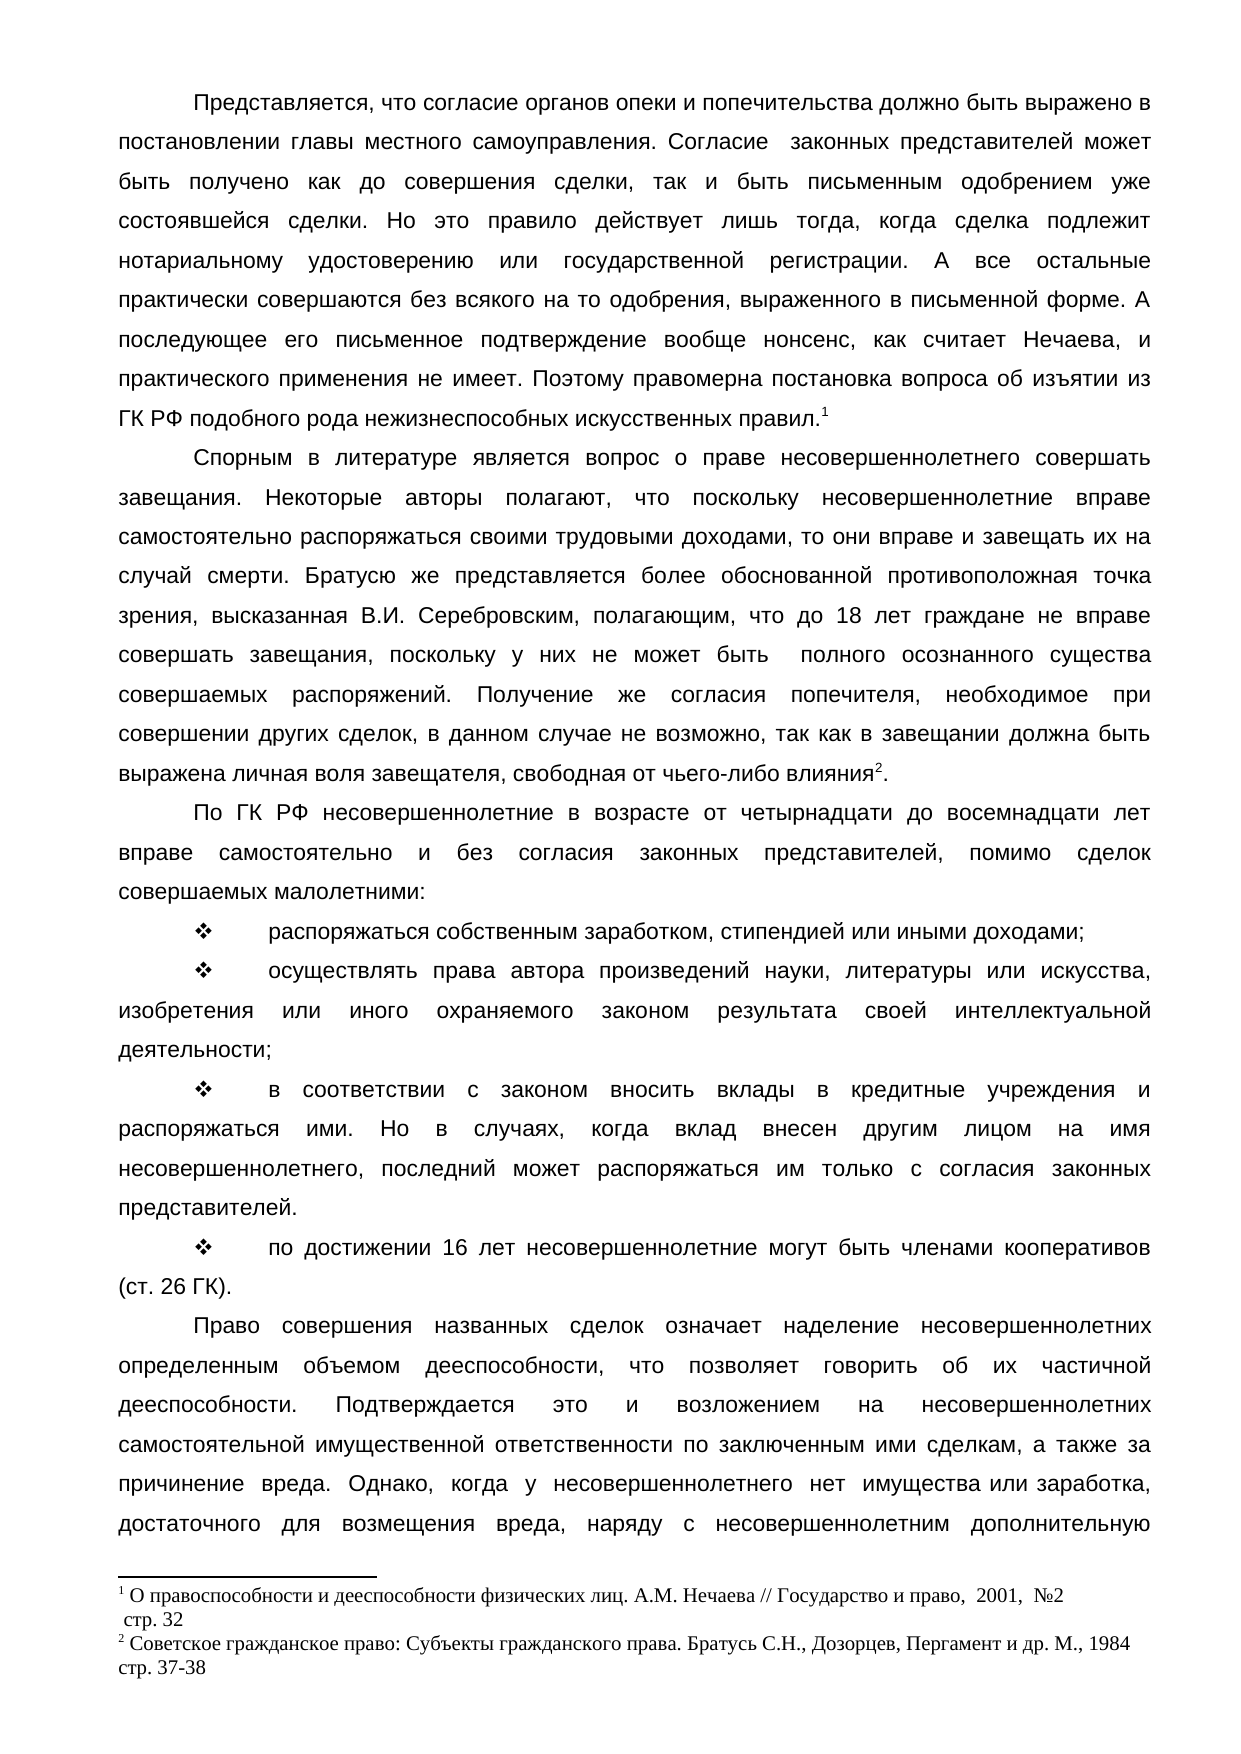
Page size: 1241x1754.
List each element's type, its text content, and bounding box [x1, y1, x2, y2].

text Спорным в литературе является вопрос о праве несовершеннолетнего совершать завещания. Некоторые авторы полагают, что поскольку несовершеннолетние вправе самостоятельно распоряжаться своими трудовыми доходами, то они вправе и завещать их на случай смерти. Братусю же представляется более обоснованной противоположная точка зрения, высказанная В.И. Серебровским, полагающим, что до 18 лет граждане не вправе совершать завещания, поскольку у них не может быть полного осознанного существа совершаемых распоряжений. Получение же согласия попечителя, необходимое при совершении других сделок, в данном случае не возможно, так как в завещании должна быть выражена личная воля завещателя, свободная от чьего-либо влияния. [118, 444, 1152, 786]
text По ГК РФ несовершеннолетние в возрасте от четырнадцати до восемнадцати лет вправе самостоятельно и без согласия законных представителей, помимо сделок совершаемых малолетними: [118, 799, 1152, 904]
list распоряжаться собственным заработком, стипендией или иными доходами; [118, 918, 1152, 944]
list по достижении 16 лет несовершеннолетние могут быть членами кооперативов (ст. 26 ГК). [118, 1233, 1152, 1299]
text Представляется, что согласие органов опеки и попечительства должно быть выражено в постановлении главы местного самоуправления. Согласие законных представителей может быть получено как до совершения сделки, так и быть письменным одобрением уже состоявшейся сделки. Но это правило действует лишь тогда, когда сделка подлежит нотариальному удостоверению или государственной регистрации. А все остальные практически совершаются без всякого на то одобрения, выраженного в письменной форме. А последующее его письменное подтверждение вообще нонсенс, как считает Нечаева, и практического применения не имеет. Поэтому правомерна постановка вопроса об изъятии из ГК РФ подобного рода нежизнеспособных искусственных правил. [118, 89, 1152, 431]
list осуществлять права автора произведений науки, литературы или искусства, изобретения или иного охраняемого законом результата своей интеллектуальной деятельности; [118, 957, 1152, 1062]
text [118, 1312, 1152, 1536]
list в соответствии с законом вносить вклады в кредитные учреждения и распоряжаться ими. Но в случаях, когда вклад внесен другим лицом на имя несовершеннолетнего, последний может распоряжаться им только с согласия законных представителей. [118, 1076, 1152, 1220]
